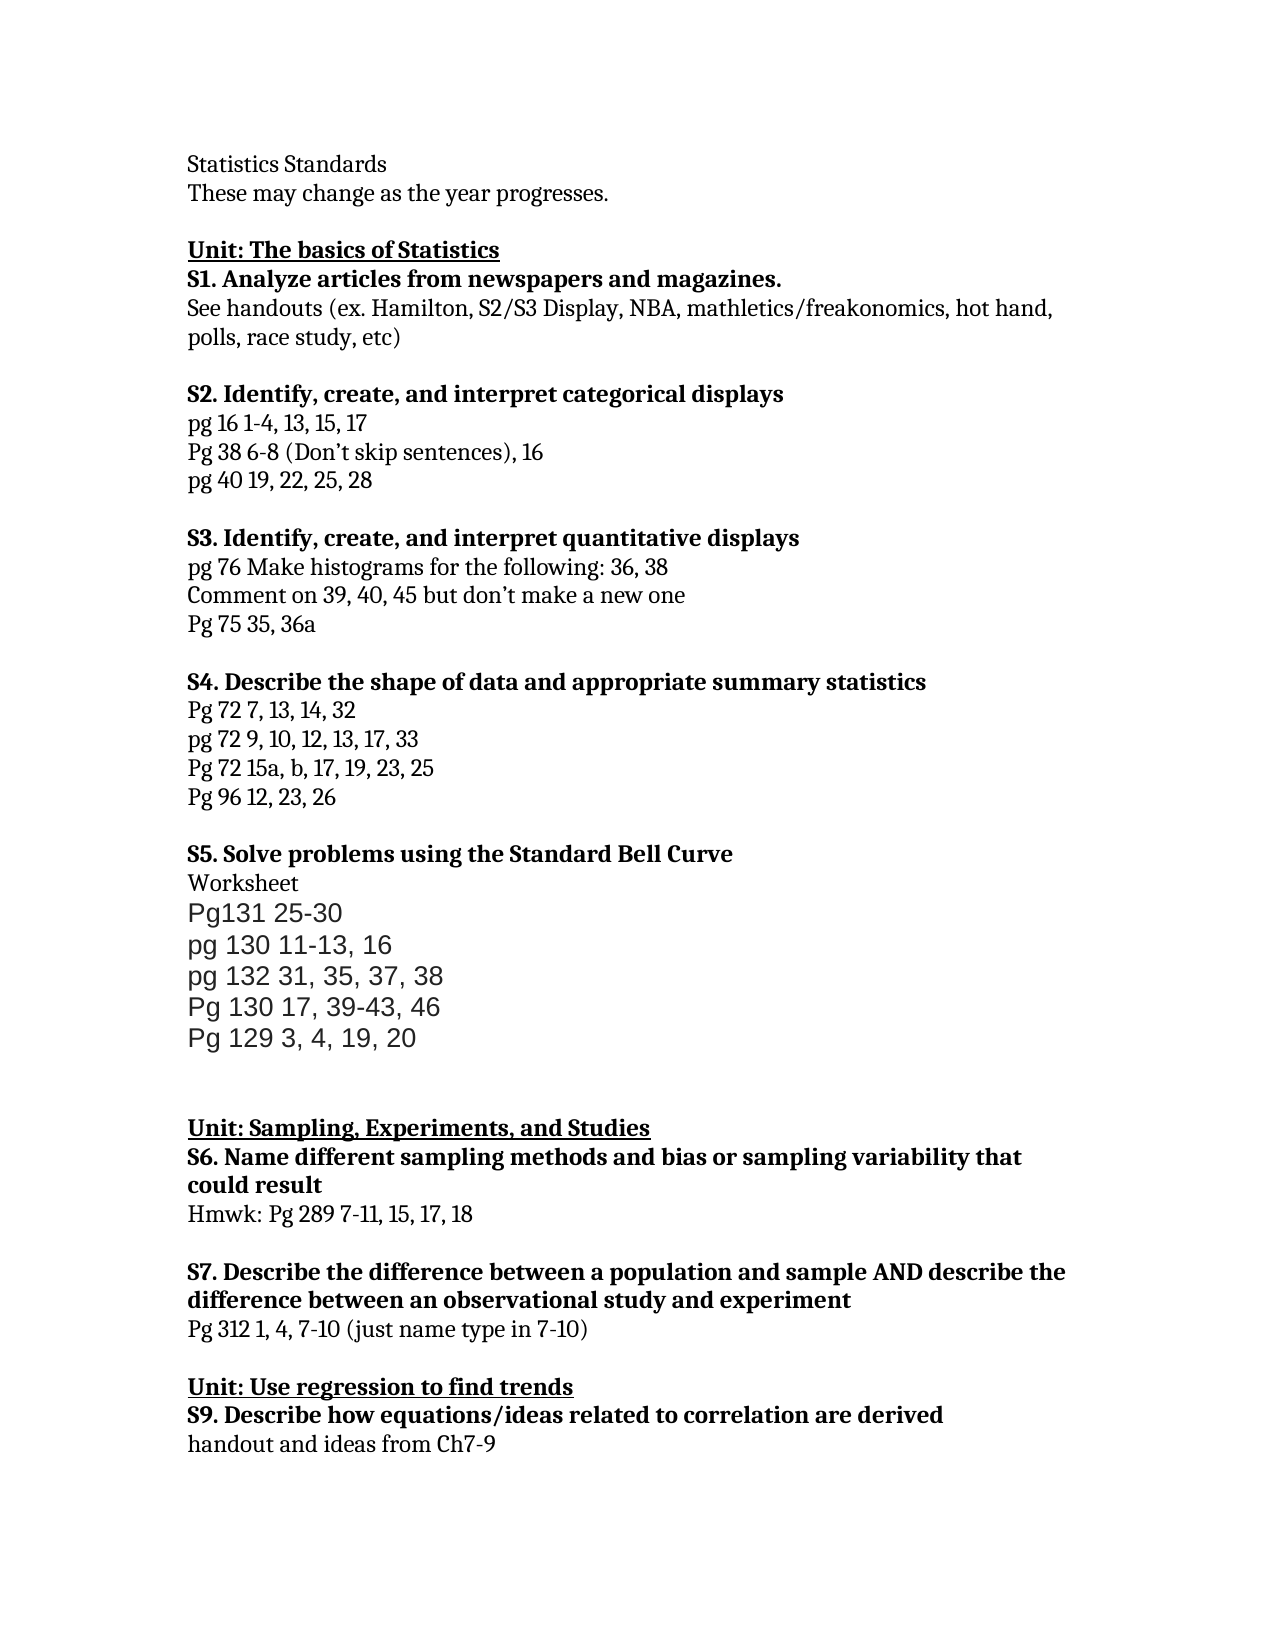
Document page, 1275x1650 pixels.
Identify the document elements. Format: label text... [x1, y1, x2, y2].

text S9. Describe how equations/ideas related to correlation are derived [187, 1401, 1087, 1430]
text Worksheet [187, 869, 1087, 897]
text Pg 96 12, 23, 26 [187, 782, 1087, 811]
text Comment on 39, 40, 45 but don’t make a new one [187, 581, 1087, 610]
text Pg131 25-30 [187, 897, 1087, 929]
text pg 76 Make histograms for the following: 36, 38 [187, 552, 1087, 581]
text S6. Name different sampling methods and bias or sampling variability that could result [187, 1142, 1087, 1200]
text S4. Describe the shape of data and appropriate summary statistics [187, 667, 1087, 696]
text S7. Describe the difference between a population and sample AND describe the difference between an observational study and experiment [187, 1257, 1087, 1315]
text pg 72 9, 10, 12, 13, 17, 33 [187, 725, 1087, 754]
text pg 132 31, 35, 37, 38 [187, 960, 1087, 991]
text S3. Identify, create, and interpret quantitative displays [187, 524, 1087, 552]
text Pg 130 17, 39-43, 46 [187, 991, 1087, 1022]
text handout and ideas from Ch7-9 [187, 1430, 1087, 1459]
text Unit: Sampling, Experiments, and Studies [187, 1114, 1087, 1142]
text Pg 38 6-8 (Don’t skip sentences), 16 [187, 437, 1087, 466]
text S5. Solve problems using the Standard Bell Curve [187, 840, 1087, 869]
text pg 130 11-13, 16 [187, 929, 1087, 960]
text Pg 312 1, 4, 7-10 (just name type in 7-10) [187, 1315, 1087, 1344]
text S1. Analyze articles from newspapers and magazines. [187, 265, 1087, 294]
text These may change as the year progresses. [187, 179, 1087, 207]
text Pg 72 15a, b, 17, 19, 23, 25 [187, 754, 1087, 782]
text Unit: The basics of Statistics [187, 236, 1087, 265]
text pg 16 1-4, 13, 15, 17 [187, 409, 1087, 437]
text Unit: Use regression to find trends [187, 1372, 1087, 1401]
text See handouts (ex. Hamilton, S2/S3 Display, NBA, mathletics/freakonomics, hot hand, polls, race study, etc) [187, 294, 1087, 351]
text Statistics Standards [187, 150, 1087, 179]
text Pg 75 35, 36a [187, 610, 1087, 639]
text S2. Identify, create, and interpret categorical displays [187, 380, 1087, 409]
text Pg 72 7, 13, 14, 32 [187, 696, 1087, 725]
text Pg 129 3, 4, 19, 20 [187, 1022, 1087, 1054]
text Hmwk: Pg 289 7-11, 15, 17, 18 [187, 1200, 1087, 1229]
text pg 40 19, 22, 25, 28 [187, 466, 1087, 495]
